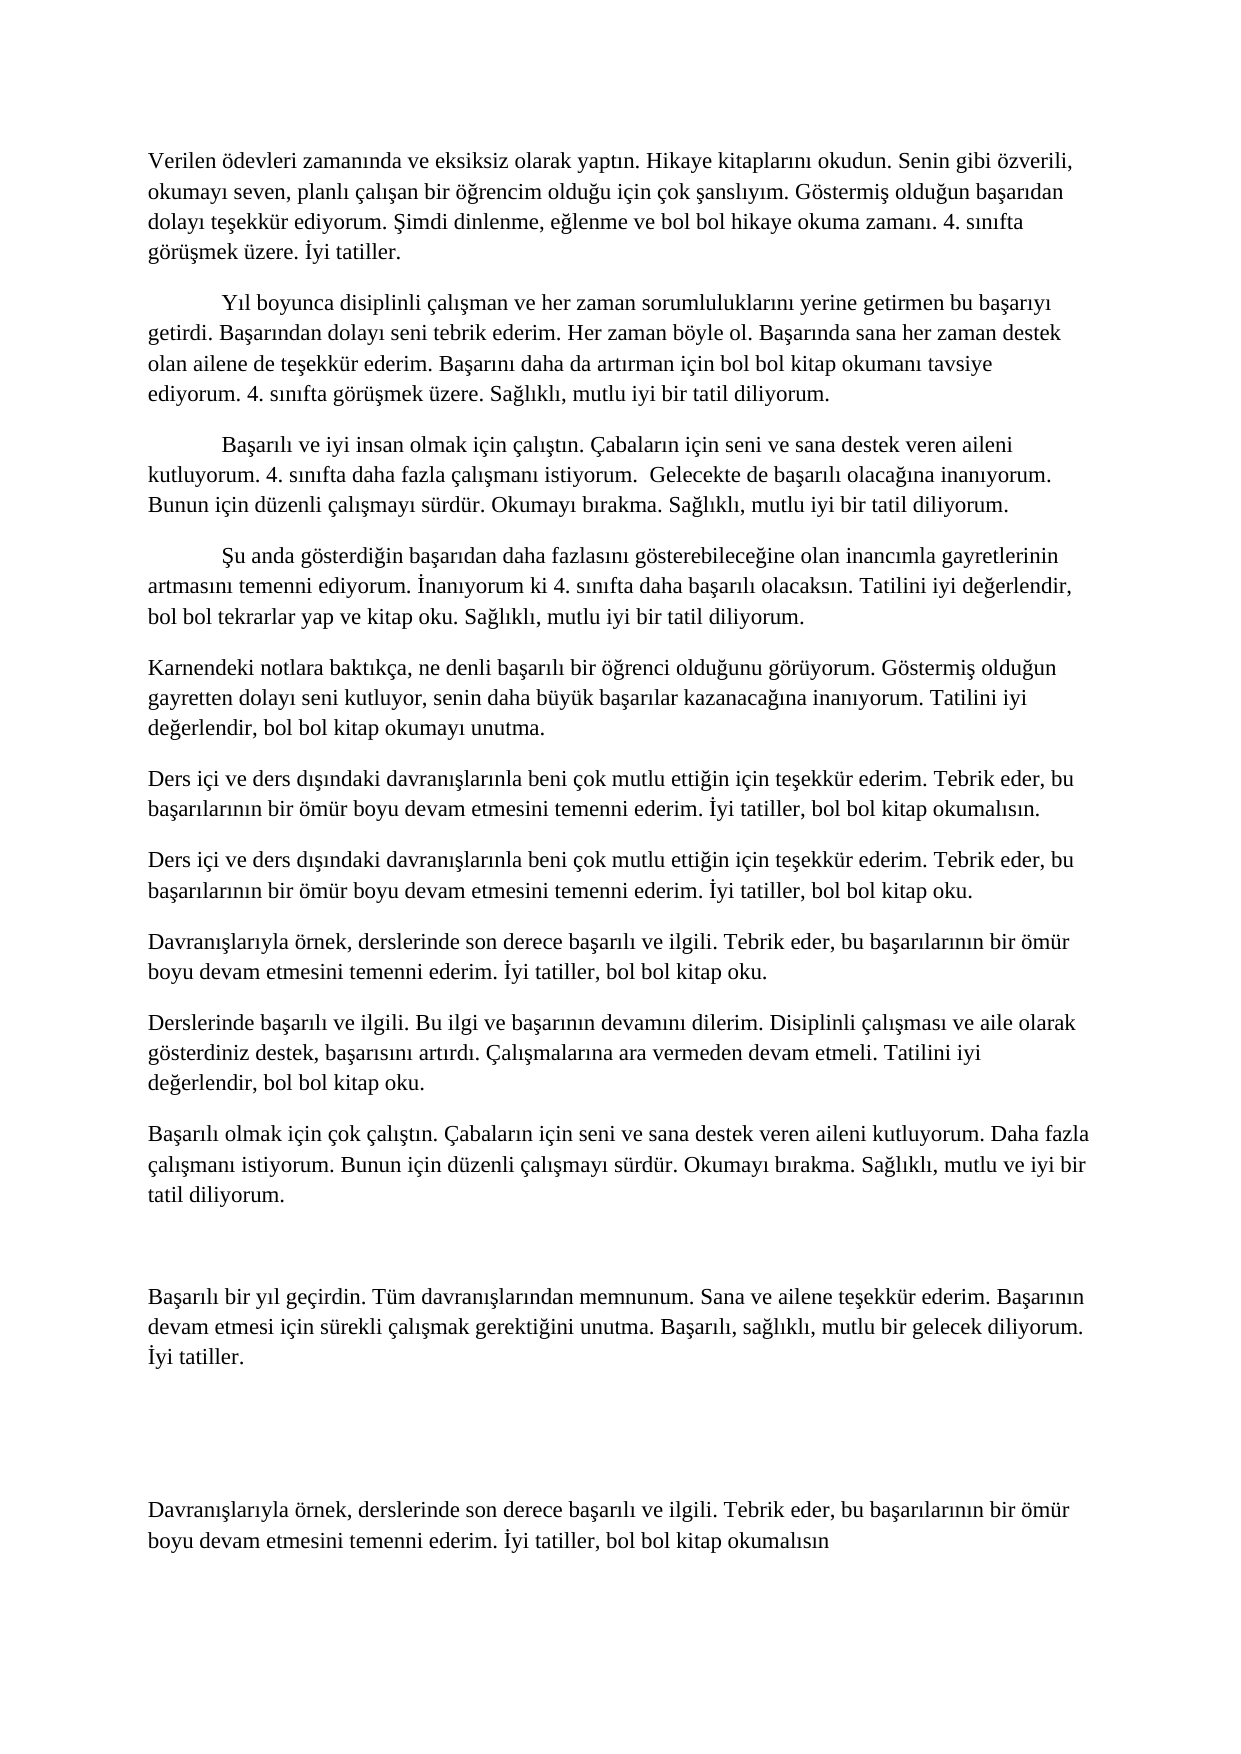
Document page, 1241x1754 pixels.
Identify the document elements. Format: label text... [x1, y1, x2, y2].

text Davranışlarıyla örnek, derslerinde son derece başarılı ve ilgili. Tebrik eder, bu başarılarının bir ömür boyu devam etmesini temenni ederim. İyi tatiller, bol bol kitap okumalısın [148, 1497, 1093, 1553]
text Derslerinde başarılı ve ilgili. Bu ilgi ve başarının devamını dilerim. Disiplinli çalışması ve aile olarak gösterdiniz destek, başarısını artırdı. Çalışmalarına ara vermeden devam etmeli. Tatilini iyi değerlendir, bol bol kitap oku. [148, 1009, 1093, 1096]
text Davranışlarıyla örnek, derslerinde son derece başarılı ve ilgili. Tebrik eder, bu başarılarının bir ömür boyu devam etmesini temenni ederim. İyi tatiller, bol bol kitap oku. [148, 928, 1093, 984]
text Şu anda gösterdiğin başarıdan daha fazlasını gösterebileceğine olan inancımla gayretlerinin artmasını temenni ediyorum. İnanıyorum ki 4. sınıfta daha başarılı olacaksın. Tatilini iyi değerlendir, bol bol tekrarlar yap ve kitap oku. Sağlıklı, mutlu iyi bir tatil diliyorum. [148, 542, 1093, 629]
text Ders içi ve ders dışındaki davranışlarınla beni çok mutlu ettiğin için teşekkür ederim. Tebrik eder, bu başarılarının bir ömür boyu devam etmesini temenni ederim. İyi tatiller, bol bol kitap oku. [148, 847, 1093, 903]
text Ders içi ve ders dışındaki davranışlarınla beni çok mutlu ettiğin için teşekkür ederim. Tebrik eder, bu başarılarının bir ömür boyu devam etmesini temenni ederim. İyi tatiller, bol bol kitap okumalısın. [148, 765, 1093, 822]
text Verilen ödevleri zamanında ve eksiksiz olarak yaptın. Hikaye kitaplarını okudun. Senin gibi özverili, okumayı seven, planlı çalışan bir öğrencim olduğu için çok şanslıyım. Göstermiş olduğun başarıdan dolayı teşekkür ediyorum. Şimdi dinlenme, eğlenme ve bol bol hikaye okuma zamanı. 4. sınıfta görüşmek üzere. İyi tatiller. [148, 148, 1093, 264]
text Başarılı olmak için çok çalıştın. Çabaların için seni ve sana destek veren aileni kutluyorum. Daha fazla çalışmanı istiyorum. Bunun için düzenli çalışmayı sürdür. Okumayı bırakma. Sağlıklı, mutlu ve iyi bir tatil diliyorum. [148, 1121, 1093, 1207]
text Başarılı bir yıl geçirdin. Tüm davranışlarından memnunum. Sana ve ailene teşekkür ederim. Başarının devam etmesi için sürekli çalışmak gerektiğini unutma. Başarılı, sağlıklı, mutlu bir gelecek diliyorum. İyi tatiller. [148, 1283, 1093, 1370]
text Yıl boyunca disiplinli çalışman ve her zaman sorumluluklarını yerine getirmen bu başarıyı getirdi. Başarından dolayı seni tebrik ederim. Her zaman böyle ol. Başarında sana her zaman destek olan ailene de teşekkür ederim. Başarını daha da artırman için bol bol kitap okumanı tavsiye ediyorum. 4. sınıfta görüşmek üzere. Sağlıklı, mutlu iyi bir tatil diliyorum. [148, 289, 1093, 406]
text Başarılı ve iyi insan olmak için çalıştın. Çabaların için seni ve sana destek veren aileni kutluyorum. 4. sınıfta daha fazla çalışmanı istiyorum. Gelecekte de başarılı olacağına inanıyorum. Bunun için düzenli çalışmayı sürdür. Okumayı bırakma. Sağlıklı, mutlu iyi bir tatil diliyorum. [148, 431, 1093, 518]
text Karnendeki notlara baktıkça, ne denli başarılı bir öğrenci olduğunu görüyorum. Göstermiş olduğun gayretten dolayı seni kutluyor, senin daha büyük başarılar kazanacağına inanıyorum. Tatilini iyi değerlendir, bol bol kitap okumayı unutma. [148, 654, 1093, 741]
